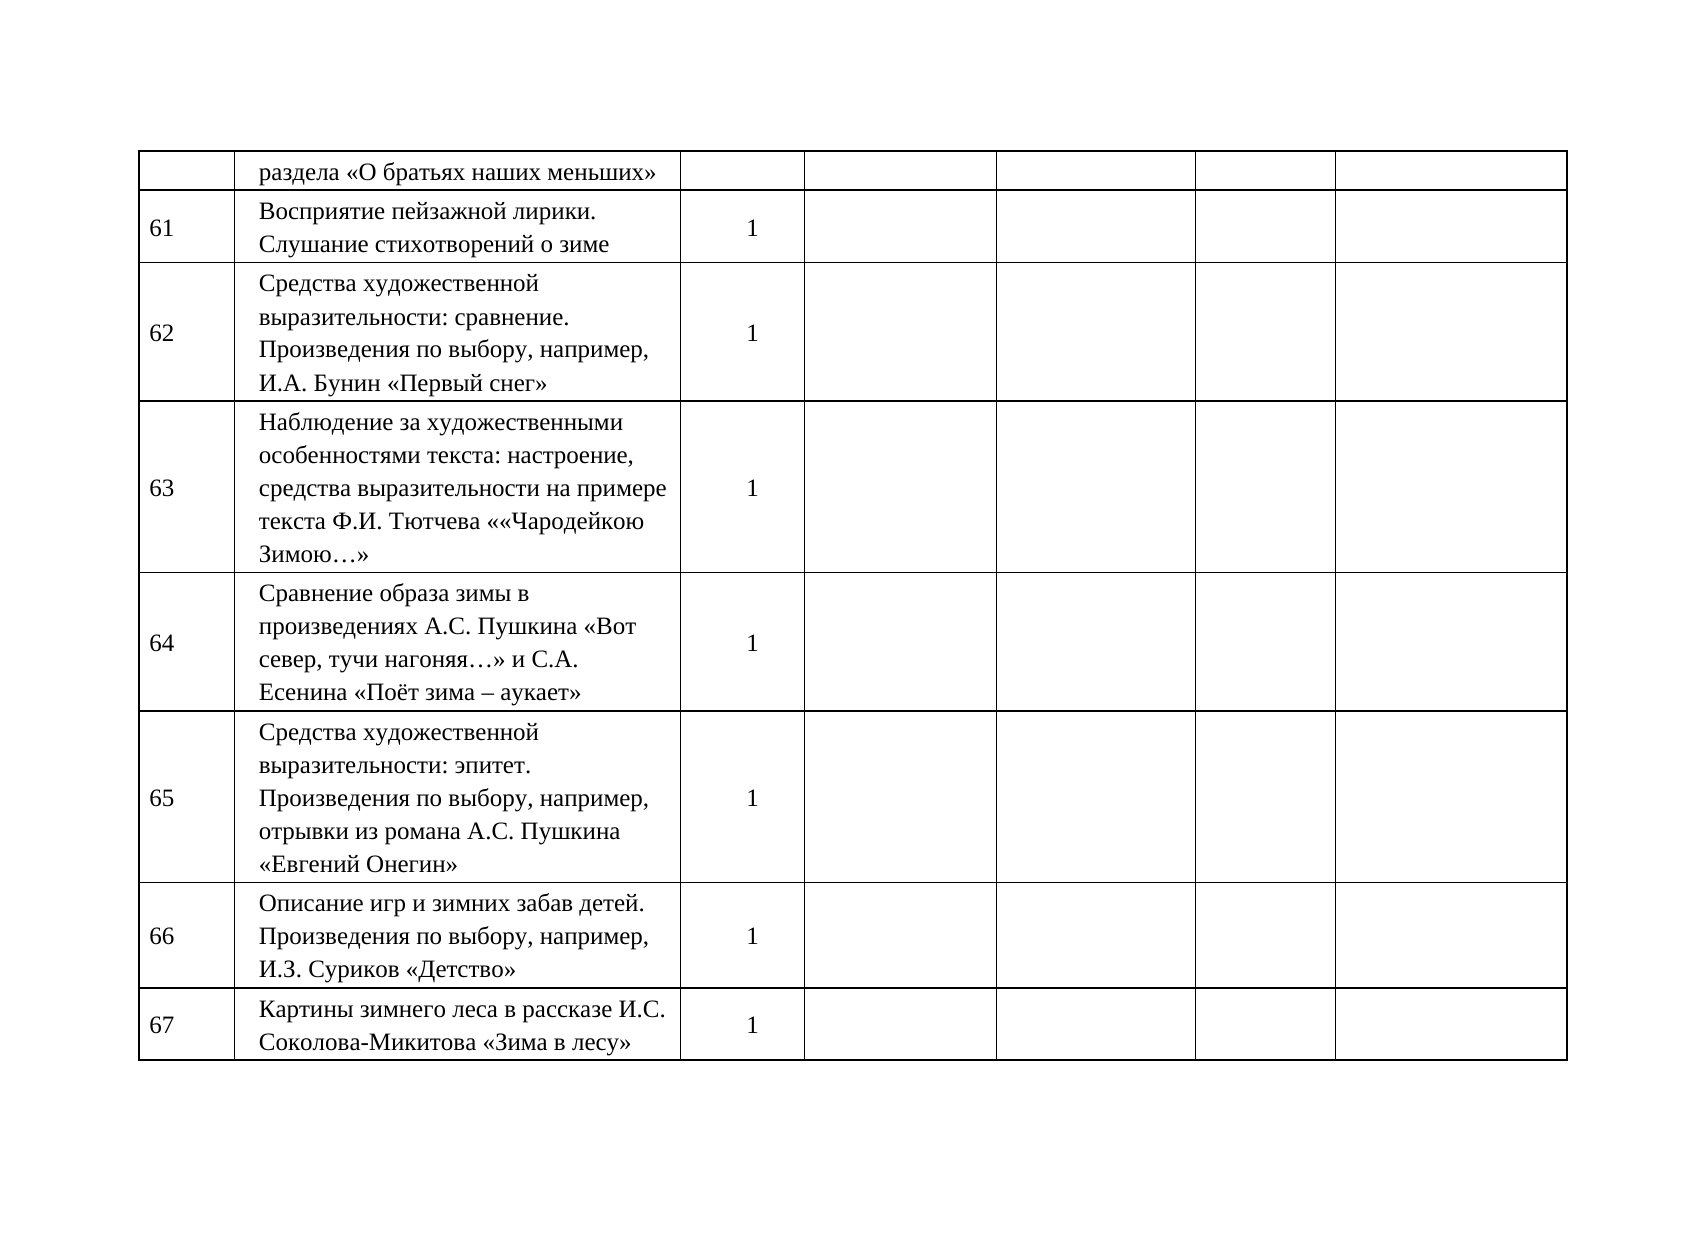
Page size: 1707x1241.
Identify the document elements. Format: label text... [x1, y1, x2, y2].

table_cell [1196, 883, 1335, 987]
table_cell [1336, 152, 1566, 189]
table_cell 67 [140, 989, 234, 1059]
table_cell [805, 573, 996, 710]
table_cell [997, 712, 1195, 882]
table_cell 61 [140, 191, 234, 262]
table_cell Описание игр и зимних забав детей. Произведения по выбору, например, И.З. Суриков «Детство» [235, 883, 680, 987]
table_cell 1 [681, 402, 804, 572]
table_cell [1196, 152, 1335, 189]
table_cell 1 [681, 263, 804, 400]
table_cell 1 [681, 712, 804, 882]
table_cell [1336, 263, 1566, 400]
table_cell [1196, 712, 1335, 882]
table_cell [1196, 989, 1335, 1059]
table_cell [997, 263, 1195, 400]
table_cell Средства художественной выразительности: эпитет. Произведения по выбору, например, отрывки из романа А.С. Пушкина «Евгений Онегин» [235, 712, 680, 882]
table_cell 1 [805, 152, 996, 189]
table_cell [805, 989, 996, 1059]
table_cell [1196, 402, 1335, 572]
table_cell Восприятие пейзажной лирики. Слушание стихотворений о зиме [235, 191, 680, 262]
table_cell 66 [140, 883, 234, 987]
table_cell [805, 402, 996, 572]
table_cell [997, 152, 1195, 189]
table_cell [805, 883, 996, 987]
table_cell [235, 152, 680, 189]
table_cell [1336, 712, 1566, 882]
table_cell [1336, 883, 1566, 987]
table_cell 60 [140, 152, 234, 189]
table_cell [805, 191, 996, 262]
table_cell Наблюдение за художественными особенностями текста: настроение, средства выразительности на примере текста Ф.И. Тютчева ««Чародейкою Зимою…» [235, 402, 680, 572]
table_cell [1336, 989, 1566, 1059]
table_cell [997, 573, 1195, 710]
table_cell Средства художественной выразительности: сравнение. Произведения по выбору, например, И.А. Бунин «Первый снег» [235, 263, 680, 400]
table_cell 65 [140, 712, 234, 882]
table_cell Картины зимнего леса в рассказе И.С. Соколова-Микитова «Зима в лесу» [235, 989, 680, 1059]
table_cell [805, 263, 996, 400]
table_cell [805, 712, 996, 882]
table_cell [1196, 191, 1335, 262]
table_cell 1 [681, 573, 804, 710]
table_cell 1 [681, 191, 804, 262]
table_cell [997, 989, 1195, 1059]
table_cell [997, 191, 1195, 262]
table_cell [1196, 573, 1335, 710]
table_cell 63 [140, 402, 234, 572]
table_cell [997, 883, 1195, 987]
table_cell [1336, 402, 1566, 572]
table_cell [1336, 191, 1566, 262]
table_cell 1 [681, 152, 804, 189]
table_cell 64 [140, 573, 234, 710]
table_cell [997, 402, 1195, 572]
table_cell 62 [140, 263, 234, 400]
table_cell 1 [681, 989, 804, 1059]
table_cell Сравнение образа зимы в произведениях А.С. Пушкина «Вот север, тучи нагоняя…» и С.А. Есенина «Поёт зима – аукает» [235, 573, 680, 710]
table_cell [1336, 573, 1566, 710]
table_cell [1196, 263, 1335, 400]
table_cell 1 [681, 883, 804, 987]
